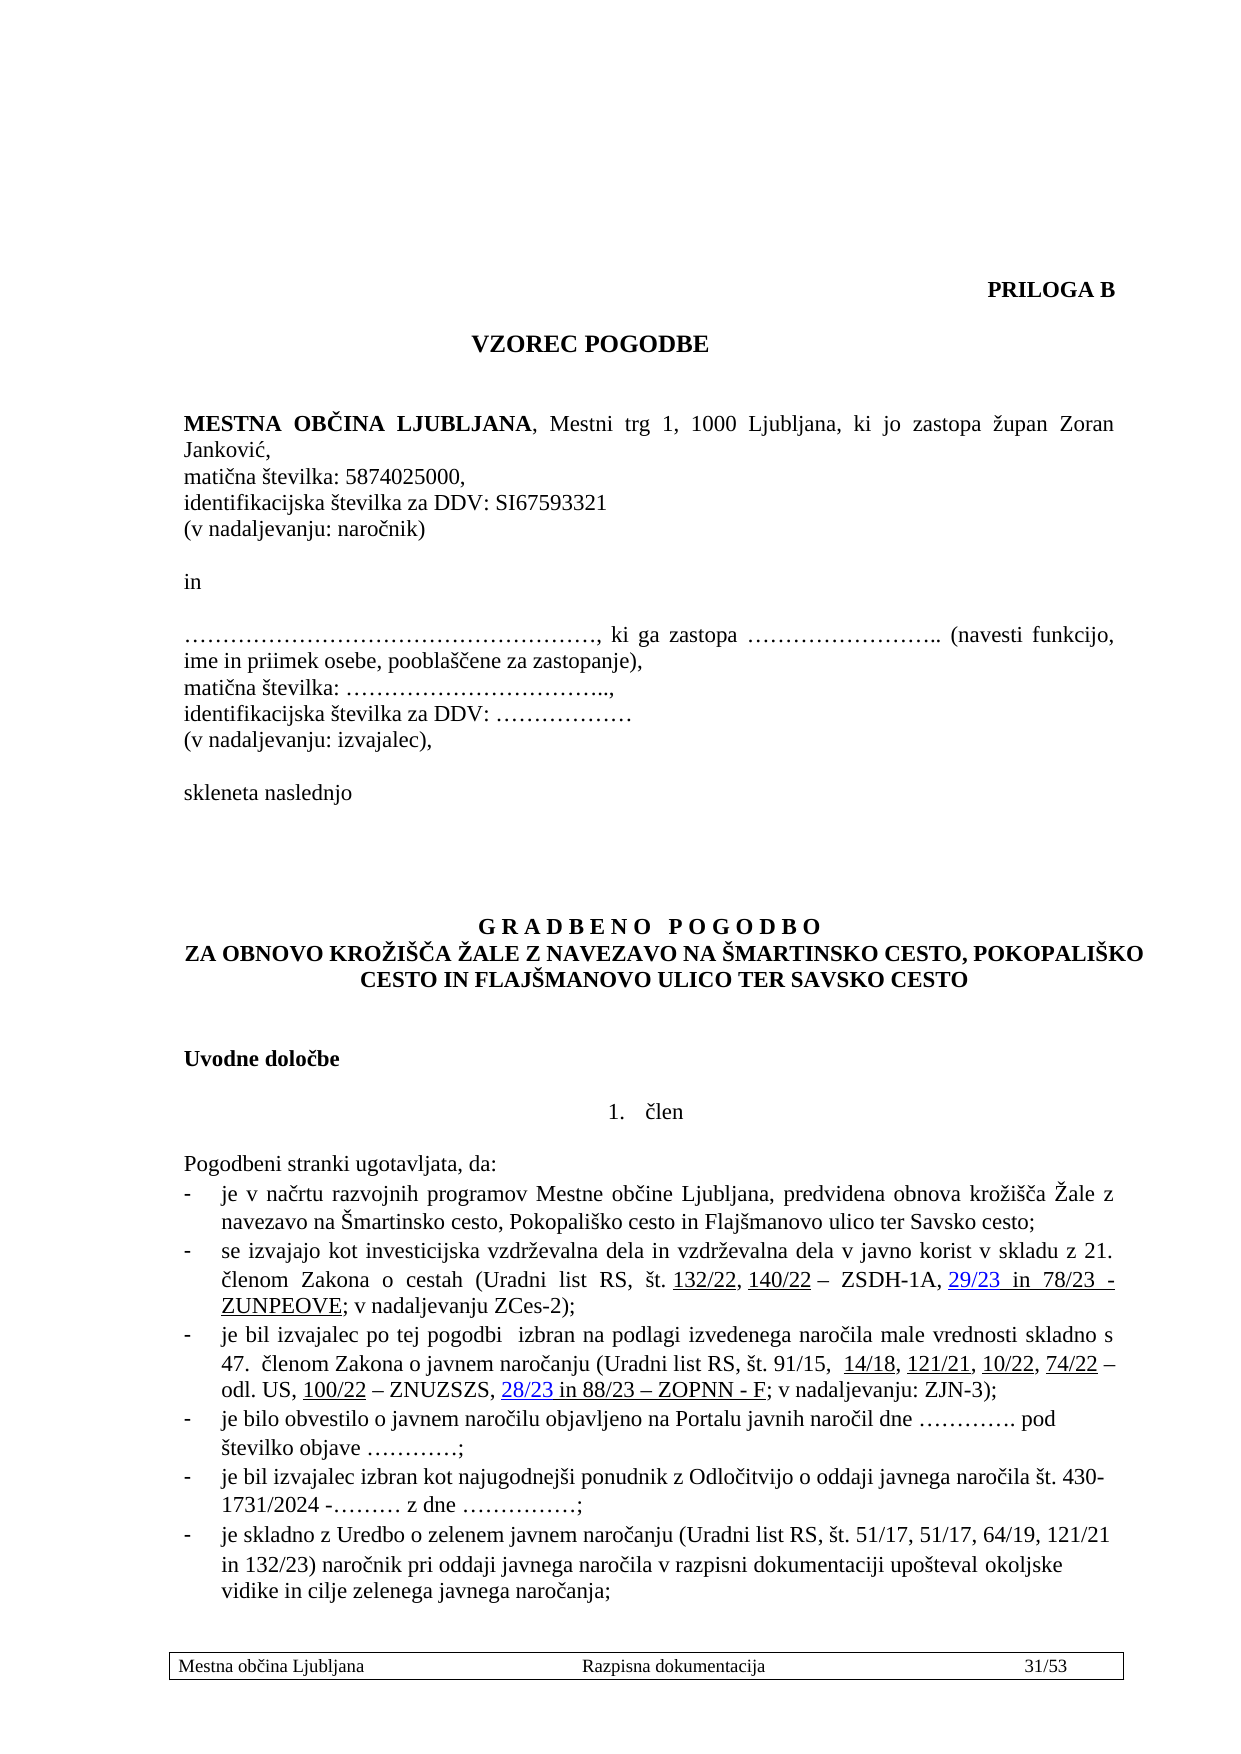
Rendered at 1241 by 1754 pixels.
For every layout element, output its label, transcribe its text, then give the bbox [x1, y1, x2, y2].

text ZA OBNOVO krožišča Žale z navezavo na Šmartinsko cesto, Pokopališko cesto in Flajšmanovo ulico ter Savsko cesto [184, 939, 1145, 992]
text identifikacijska številka za DDV: ……………… [184, 700, 1115, 726]
list je bil izvajalec izbran kot najugodnejši ponudnik z Odločitvijo o oddaji javnega naročila št. 430-1731/2024 -……… z dne ……………; [184, 1460, 1115, 1517]
text skleneta naslednjo [184, 779, 1115, 805]
text PRILOGA B [66, 276, 1115, 302]
text GRADBENO POGODBO [184, 913, 1115, 939]
list se izvajajo kot investicijska vzdrževalna dela in vzdrževalna dela v javno korist v skladu z 21. členom Zakona o cestah (Uradni list RS, št. 132/22, 140/22 – ZSDH-1A, 29/23 in 78/23 - ZUNPEOVE; v nadaljevanju ZCes-2); [184, 1234, 1115, 1318]
text (v nadaljevanju: izvajalec), [184, 726, 1115, 753]
text matična številka: 5874025000, [184, 463, 1115, 489]
text matična številka: …………………………….., [184, 674, 1115, 700]
list je skladno z Uredbo o zelenem javnem naročanju (Uradni list RS, št. 51/17, 51/17, 64/19, 121/21 in 132/23) naročnik pri oddaji javnega naročila v razpisni dokumentaciji upošteval okoljske vidike in cilje zelenega javnega naročanja; [184, 1517, 1115, 1604]
text in [184, 568, 1115, 594]
text Uvodne določbe [184, 1045, 1145, 1071]
text VZOREC POGODBE [66, 329, 1115, 357]
list je v načrtu razvojnih programov Mestne občine Ljubljana, predvidena obnova krožišča Žale z navezavo na Šmartinsko cesto, Pokopališko cesto in Flajšmanovo ulico ter Savsko cesto; [184, 1177, 1115, 1234]
text Pogodbeni stranki ugotavljata, da: [184, 1150, 1115, 1177]
list je bil izvajalec po tej pogodbi izbran na podlagi izvedenega naročila male vrednosti skladno s 47. členom Zakona o javnem naročanju (Uradni list RS, št. 91/15, 14/18, 121/21, 10/22, 74/22 – odl. US, 100/22 – ZNUZSZS, 28/23 in 88/23 – ZOPNN - F; v nadaljevanju: ZJN-3); [184, 1318, 1115, 1402]
text identifikacijska številka za DDV: SI67593321 [184, 489, 1115, 516]
text (v nadaljevanju: naročnik) [184, 516, 1115, 542]
list je bilo obvestilo o javnem naročilu objavljeno na Portalu javnih naročil dne …………. pod številko objave …………; [184, 1402, 1115, 1460]
text MESTNA OBČINA LJUBLJANA, Mestni trg 1, 1000 Ljubljana, ki jo zastopa župan Zoran Janković, [184, 410, 1115, 463]
list člen [146, 1098, 1145, 1124]
text ………………………………………………, ki ga zastopa …………………….. (navesti funkcijo, ime in priimek osebe, pooblaščene za zastopanje), [184, 621, 1115, 674]
